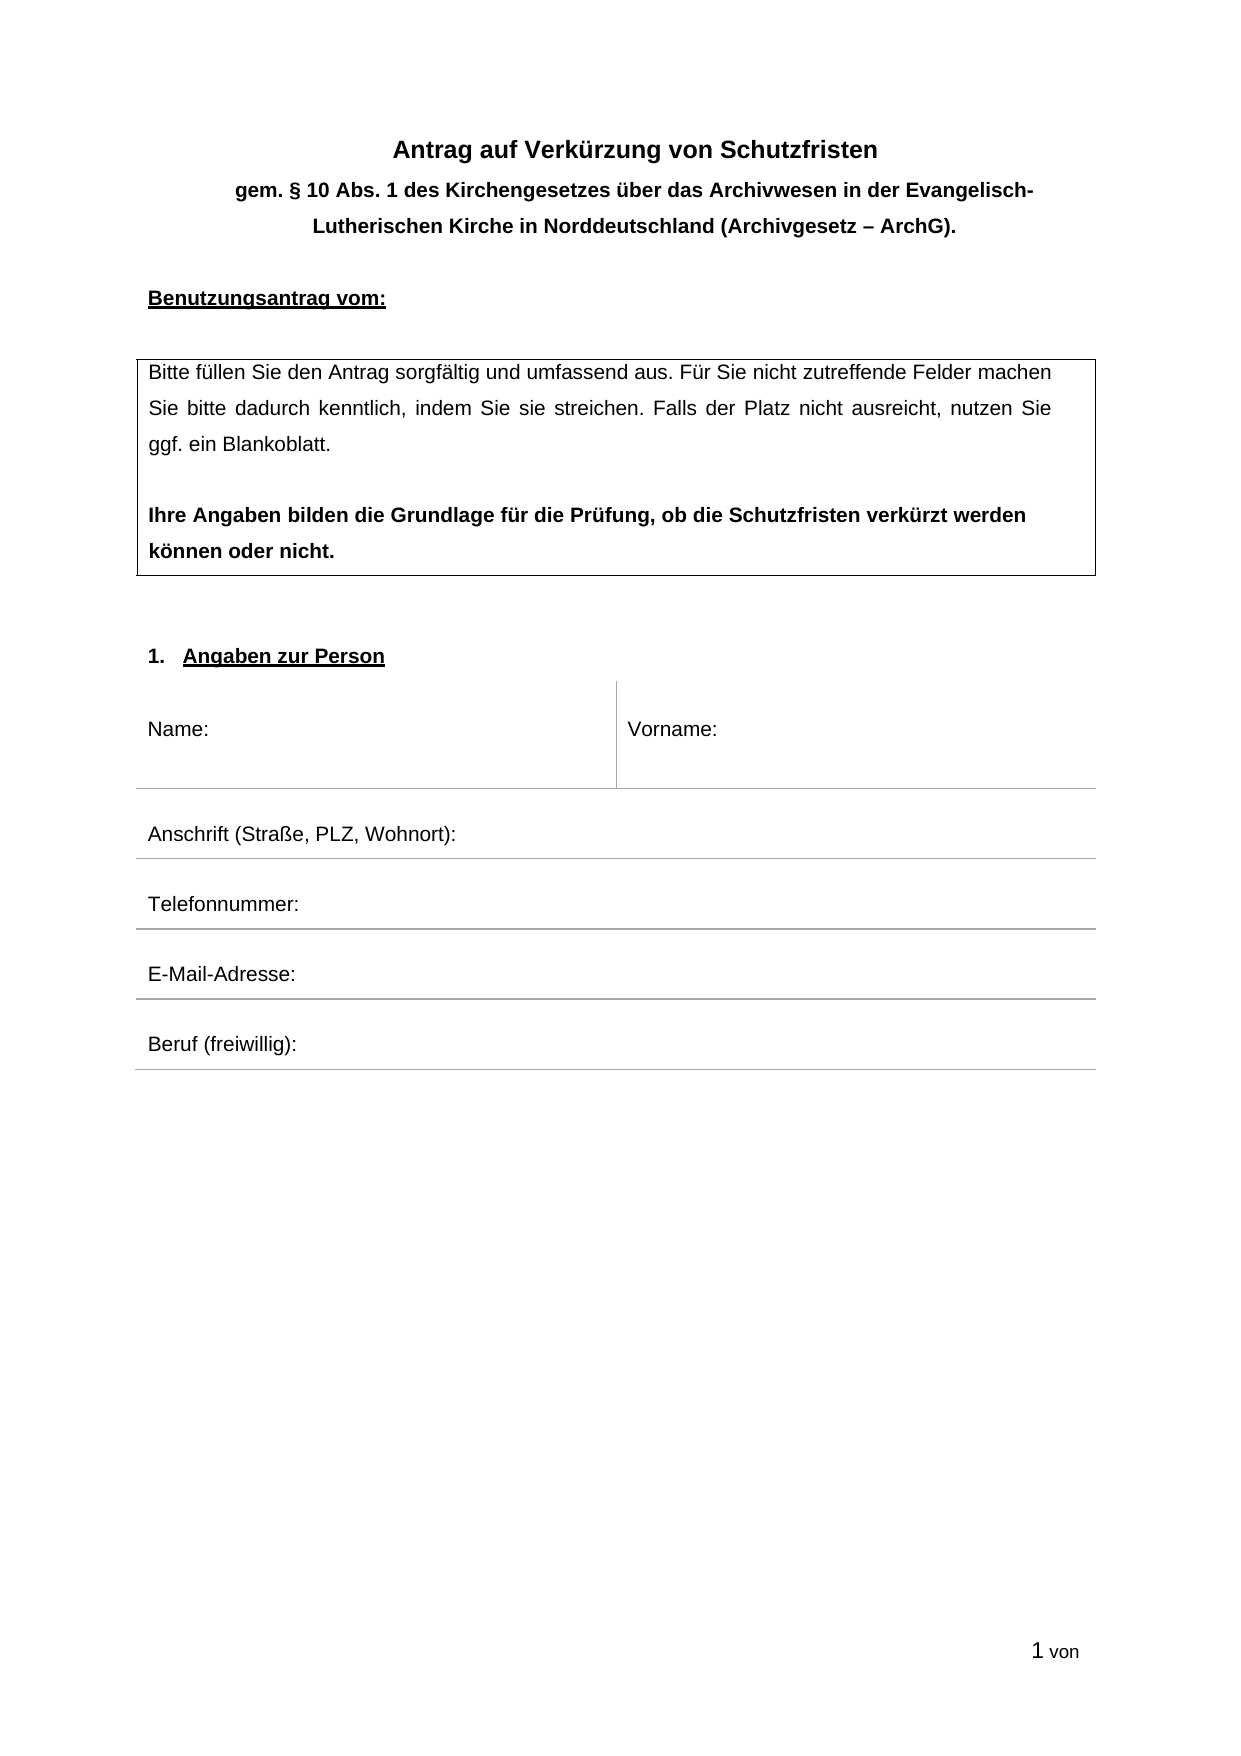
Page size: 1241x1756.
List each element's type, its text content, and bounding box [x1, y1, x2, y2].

text 1. Angaben zur Person [148, 643, 1211, 667]
text gem. § 10 Abs. 1 des Kirchengesetzes über das Archivwesen in der Evangelisch- Lutherischen Kirche in Norddeutschland (Archivgesetz – ArchG). [234, 178, 1035, 237]
text Benutzungsantrag vom: [148, 285, 1211, 309]
text Beruf (freiwillig): [148, 1032, 1211, 1056]
text Anschrift (Straße, PLZ, Wohnort): [148, 822, 1211, 846]
text E-Mail-Adresse: [148, 962, 1211, 986]
text Antrag auf Verkürzung von Schutzfristen [234, 135, 1036, 164]
text Telefonnummer: [148, 892, 1211, 916]
